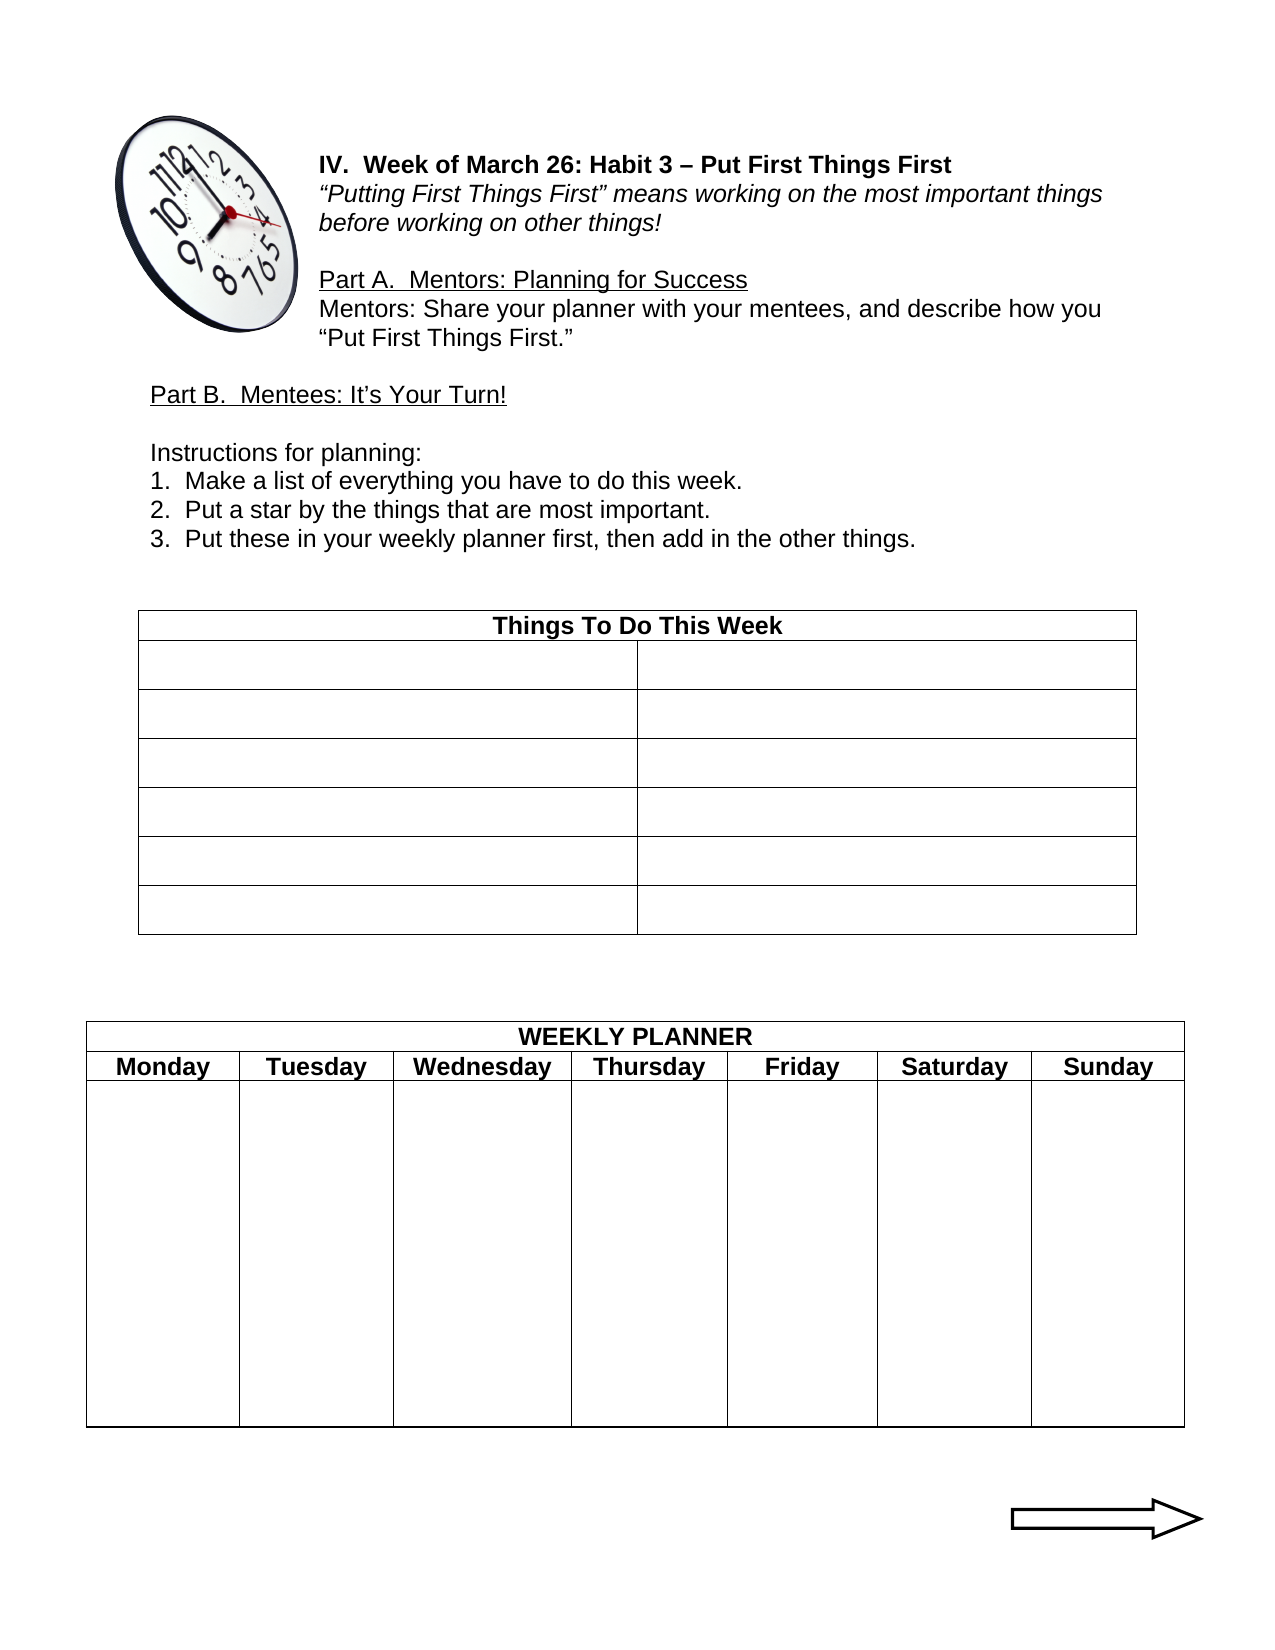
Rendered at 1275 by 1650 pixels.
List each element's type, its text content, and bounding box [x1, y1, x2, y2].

table_cell [638, 690, 1136, 738]
table_cell Monday [87, 1052, 239, 1080]
text IV. Week of March 26: Habit 3 – Put First Things First [300, 150, 1125, 179]
table_cell Thursday [572, 1052, 727, 1080]
table_cell Friday [728, 1052, 877, 1080]
table_cell [139, 837, 637, 884]
table_cell [139, 788, 637, 836]
table_cell [87, 1081, 239, 1426]
picture [112, 112, 300, 336]
text Instructions for planning: [150, 437, 1125, 466]
table_cell [728, 1081, 877, 1426]
table_header WEEKLY PLANNER [87, 1022, 1184, 1051]
text 1. Make a list of everything you have to do this week. [150, 466, 1125, 495]
text “Putting First Things First” means working on the most important things before working on other things! [300, 179, 1125, 236]
table_cell Tuesday [240, 1052, 393, 1080]
table_cell Wednesday [394, 1052, 571, 1080]
table_cell [394, 1081, 571, 1426]
table_cell [638, 739, 1136, 787]
table_cell [240, 1081, 393, 1426]
table_cell [638, 886, 1136, 933]
table_cell [878, 1081, 1031, 1426]
table_header Things To Do This Week [139, 611, 1136, 640]
table_cell [139, 690, 637, 738]
text 2. Put a star by the things that are most important. [150, 495, 1125, 524]
text Part A. Mentors: Planning for Success [300, 265, 1125, 294]
text Mentors: Share your planner with your mentees, and describe how you “Put First Things First.” [150, 294, 1125, 351]
text Part B. Mentees: It’s Your Turn! [150, 380, 1125, 409]
table_cell [572, 1081, 727, 1426]
table_cell [638, 837, 1136, 884]
table_cell Sunday [1032, 1052, 1184, 1080]
text 3. Put these in your weekly planner first, then add in the other things. [150, 524, 1125, 552]
table_cell [139, 641, 637, 689]
table_cell [139, 886, 637, 933]
table_cell [638, 788, 1136, 836]
table_cell [1032, 1081, 1184, 1426]
table_cell Saturday [878, 1052, 1031, 1080]
table_cell [638, 641, 1136, 689]
table_cell [139, 739, 637, 787]
